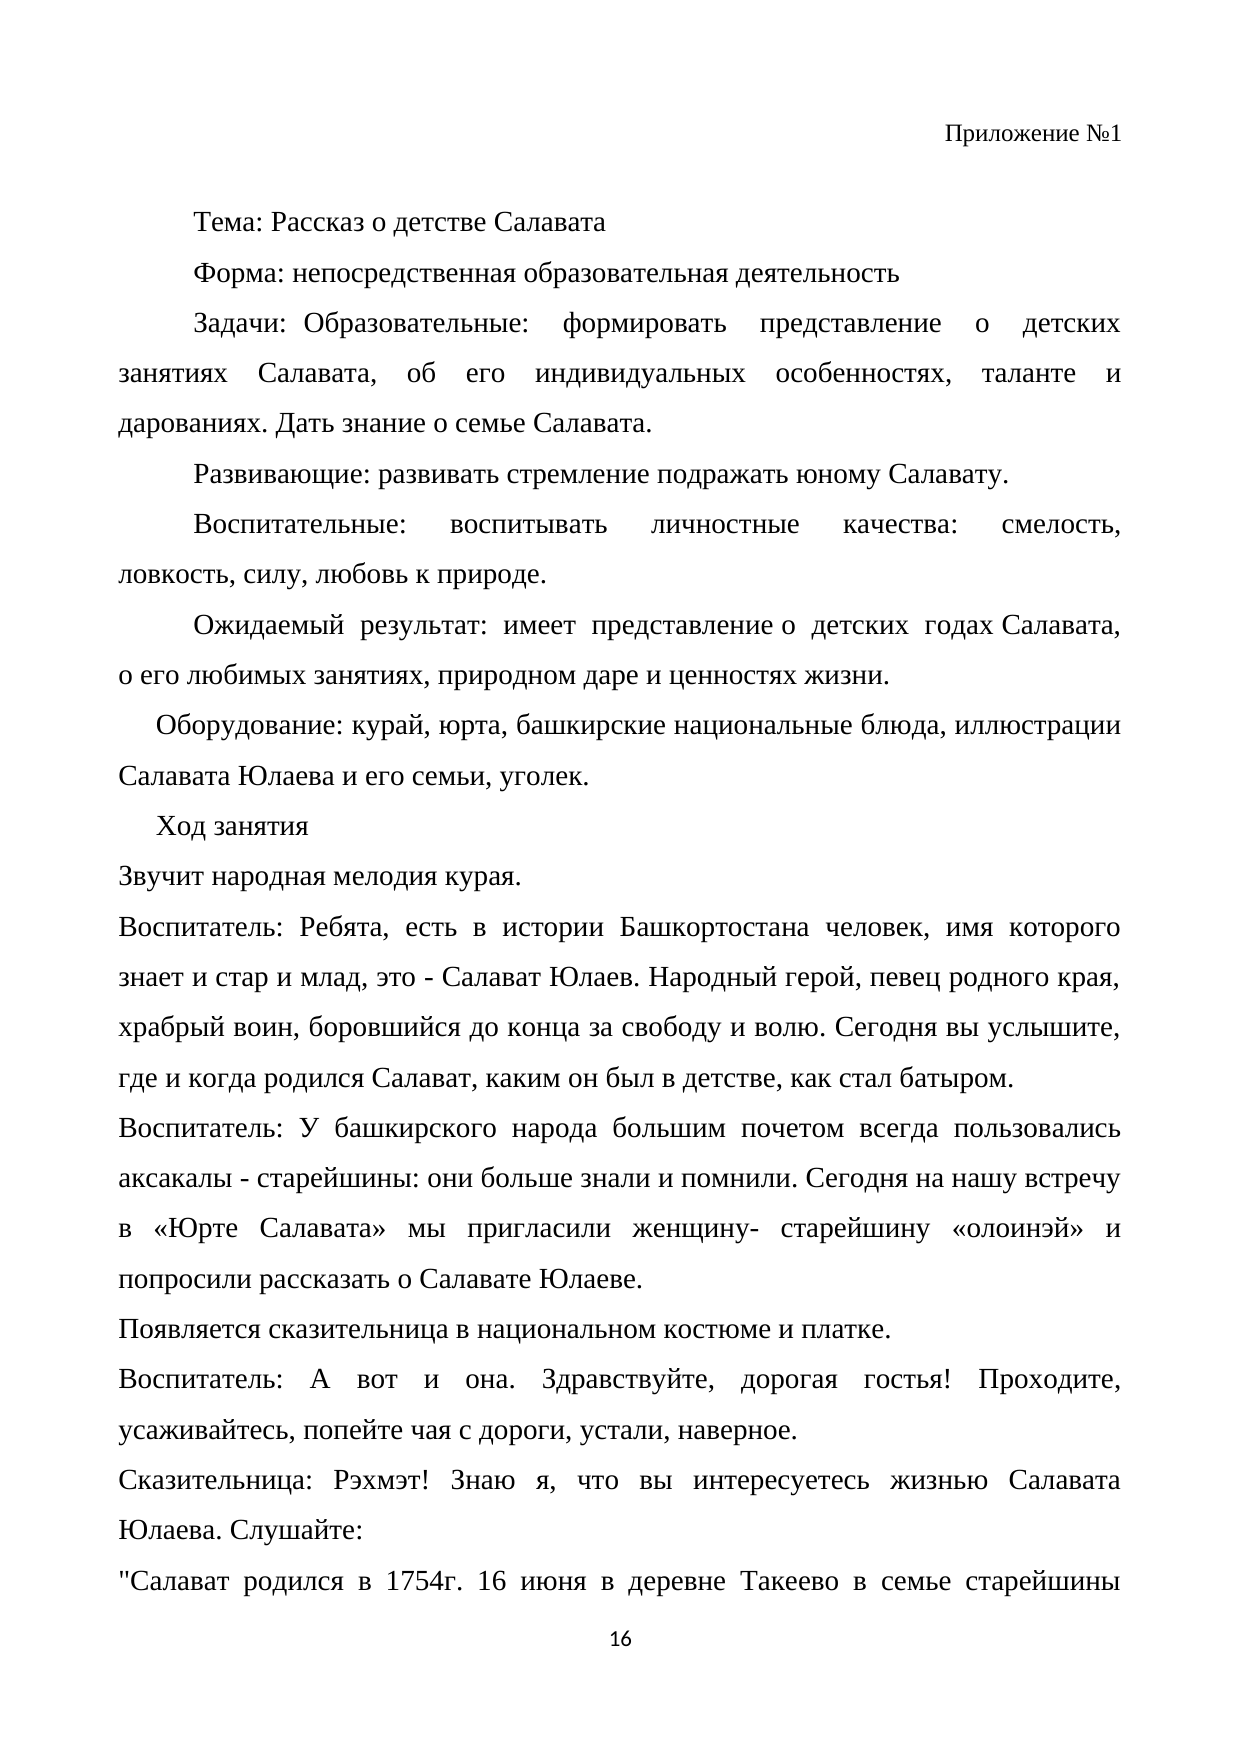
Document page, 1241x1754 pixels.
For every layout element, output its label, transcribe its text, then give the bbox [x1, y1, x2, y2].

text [118, 1563, 1122, 1596]
text Оборудование: курай, юрта, башкирские национальные блюда, иллюстрации Салавата Юлаева и его семьи, уголек. [118, 707, 1122, 791]
text Форма: непосредственная образовательная деятельность [118, 255, 1122, 288]
text Развивающие: развивать стремление подражать юному Салавату. [118, 456, 1122, 489]
text Появляется сказительница в национальном костюме и платке. [118, 1311, 1122, 1345]
text Задачи: Образовательные: формировать представление о детских занятиях Салавата, об его индивидуальных особенностях, таланте и дарованиях. Дать знание о семье Салавата. [118, 305, 1122, 439]
text Ход занятия [118, 808, 1122, 842]
text Воспитатель: А вот и она. Здравствуйте, дорогая гостья! Проходите, усаживайтесь, попейте чая с дороги, устали, наверное. [118, 1362, 1122, 1445]
text Звучит народная мелодия курая. [118, 858, 1122, 892]
text Тема: Рассказ о детстве Салавата [118, 204, 1122, 238]
text Сказительница: Рэхмэт! Знаю я, что вы интересуетесь жизнью Салавата Юлаева. Слушайте: [118, 1462, 1122, 1546]
text Воспитатель: Ребята, есть в истории Башкортостана человек, имя которого знает и стар и млад, это - Салават Юлаев. Народный герой, певец родного края, храбрый воин, боровшийся до конца за свободу и волю. Сегодня вы услышите, где и когда родился Салават, каким он был в детстве, как стал батыром. [118, 909, 1122, 1093]
text Ожидаемый результат: имеет представление о детских годах Салавата, о его любимых занятиях, природном даре и ценностях жизни. [118, 607, 1122, 691]
text Воспитатель: У башкирского народа большим почетом всегда пользовались аксакалы - старейшины: они больше знали и помнили. Сегодня на нашу встречу в «Юрте Салавата» мы пригласили женщину- старейшину «олоинэй» и попросили рассказать о Салавате Юлаеве. [118, 1110, 1122, 1294]
text Приложение №1 [118, 118, 1122, 147]
text Воспитательные: воспитывать личностные качества: смелость, ловкость, силу, любовь к природе. [118, 506, 1122, 590]
